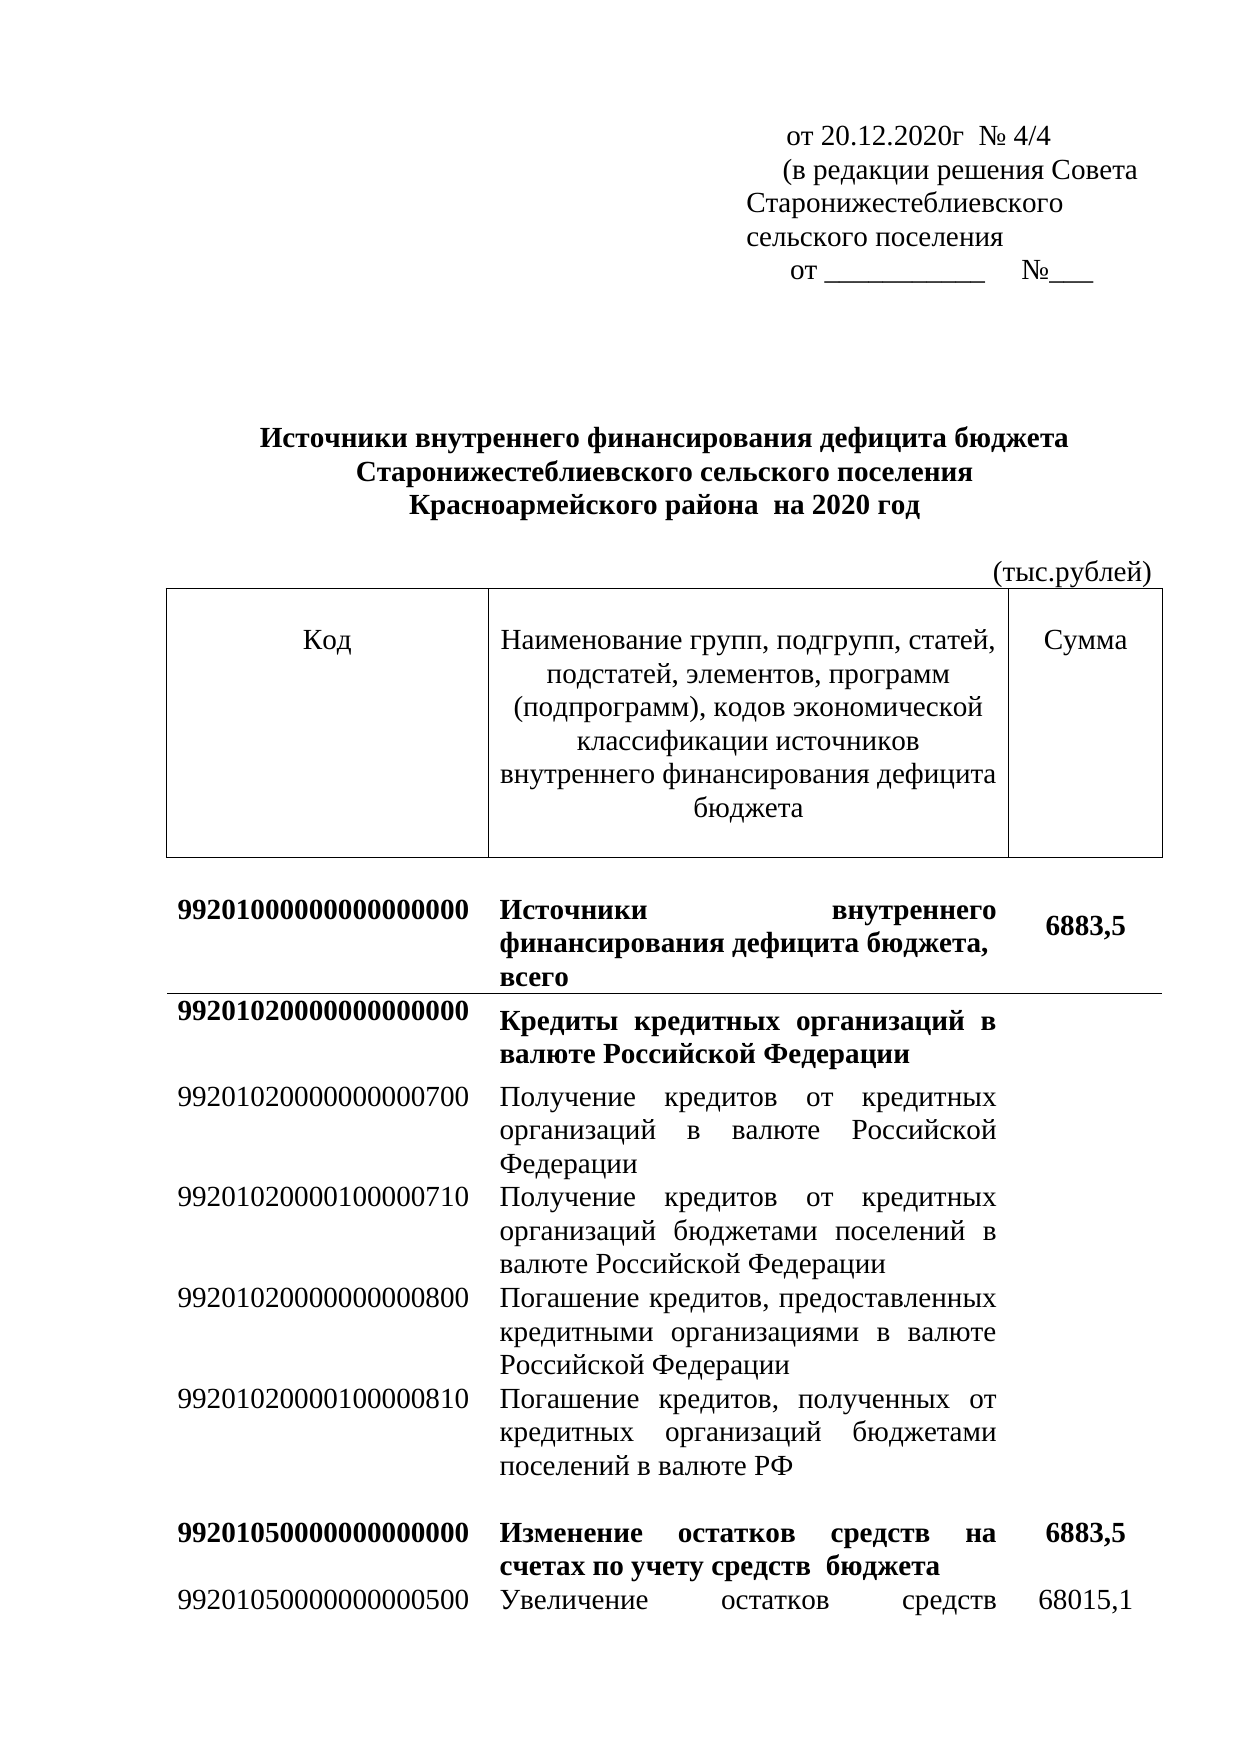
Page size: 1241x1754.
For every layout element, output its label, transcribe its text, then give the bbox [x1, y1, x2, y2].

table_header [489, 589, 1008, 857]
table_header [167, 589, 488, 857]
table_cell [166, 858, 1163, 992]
text Старонижестеблиевского сельского поселения [177, 454, 1152, 487]
text от ___________ №___ [177, 252, 1152, 286]
text Источники внутреннего финансирования дефицита бюджета [177, 420, 1152, 454]
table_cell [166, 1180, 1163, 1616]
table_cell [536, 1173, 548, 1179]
text Старонижестеблиевского [177, 185, 1152, 219]
text сельского поселения [177, 219, 1152, 252]
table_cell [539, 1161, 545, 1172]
text Красноармейского района на 2020 год [177, 487, 1152, 521]
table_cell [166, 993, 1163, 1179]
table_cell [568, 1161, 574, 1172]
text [177, 118, 1152, 152]
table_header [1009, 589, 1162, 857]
text (в редакции решения Совета [753, 152, 1152, 185]
text (тыс.рублей) [177, 554, 1152, 588]
